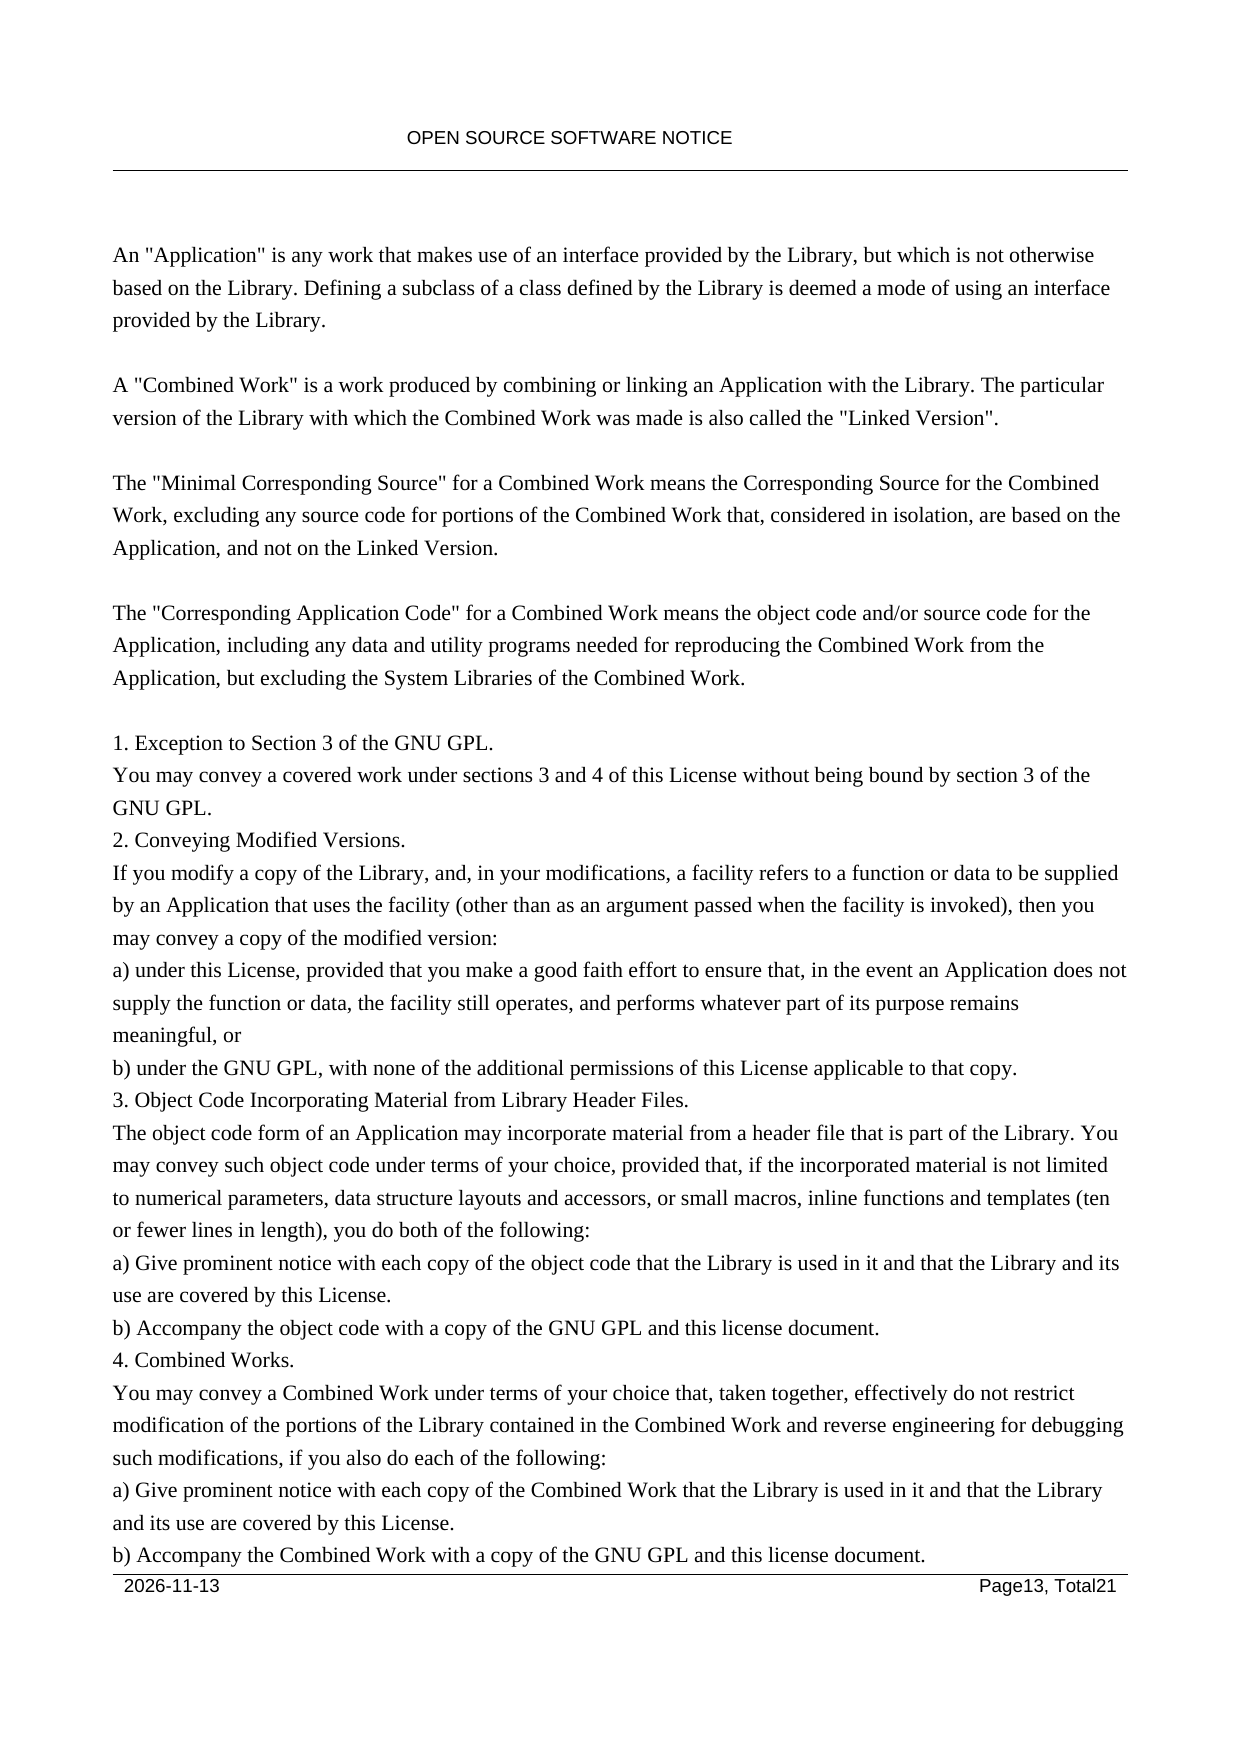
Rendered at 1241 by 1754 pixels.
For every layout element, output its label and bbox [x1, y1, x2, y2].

text [112, 206, 1128, 1571]
